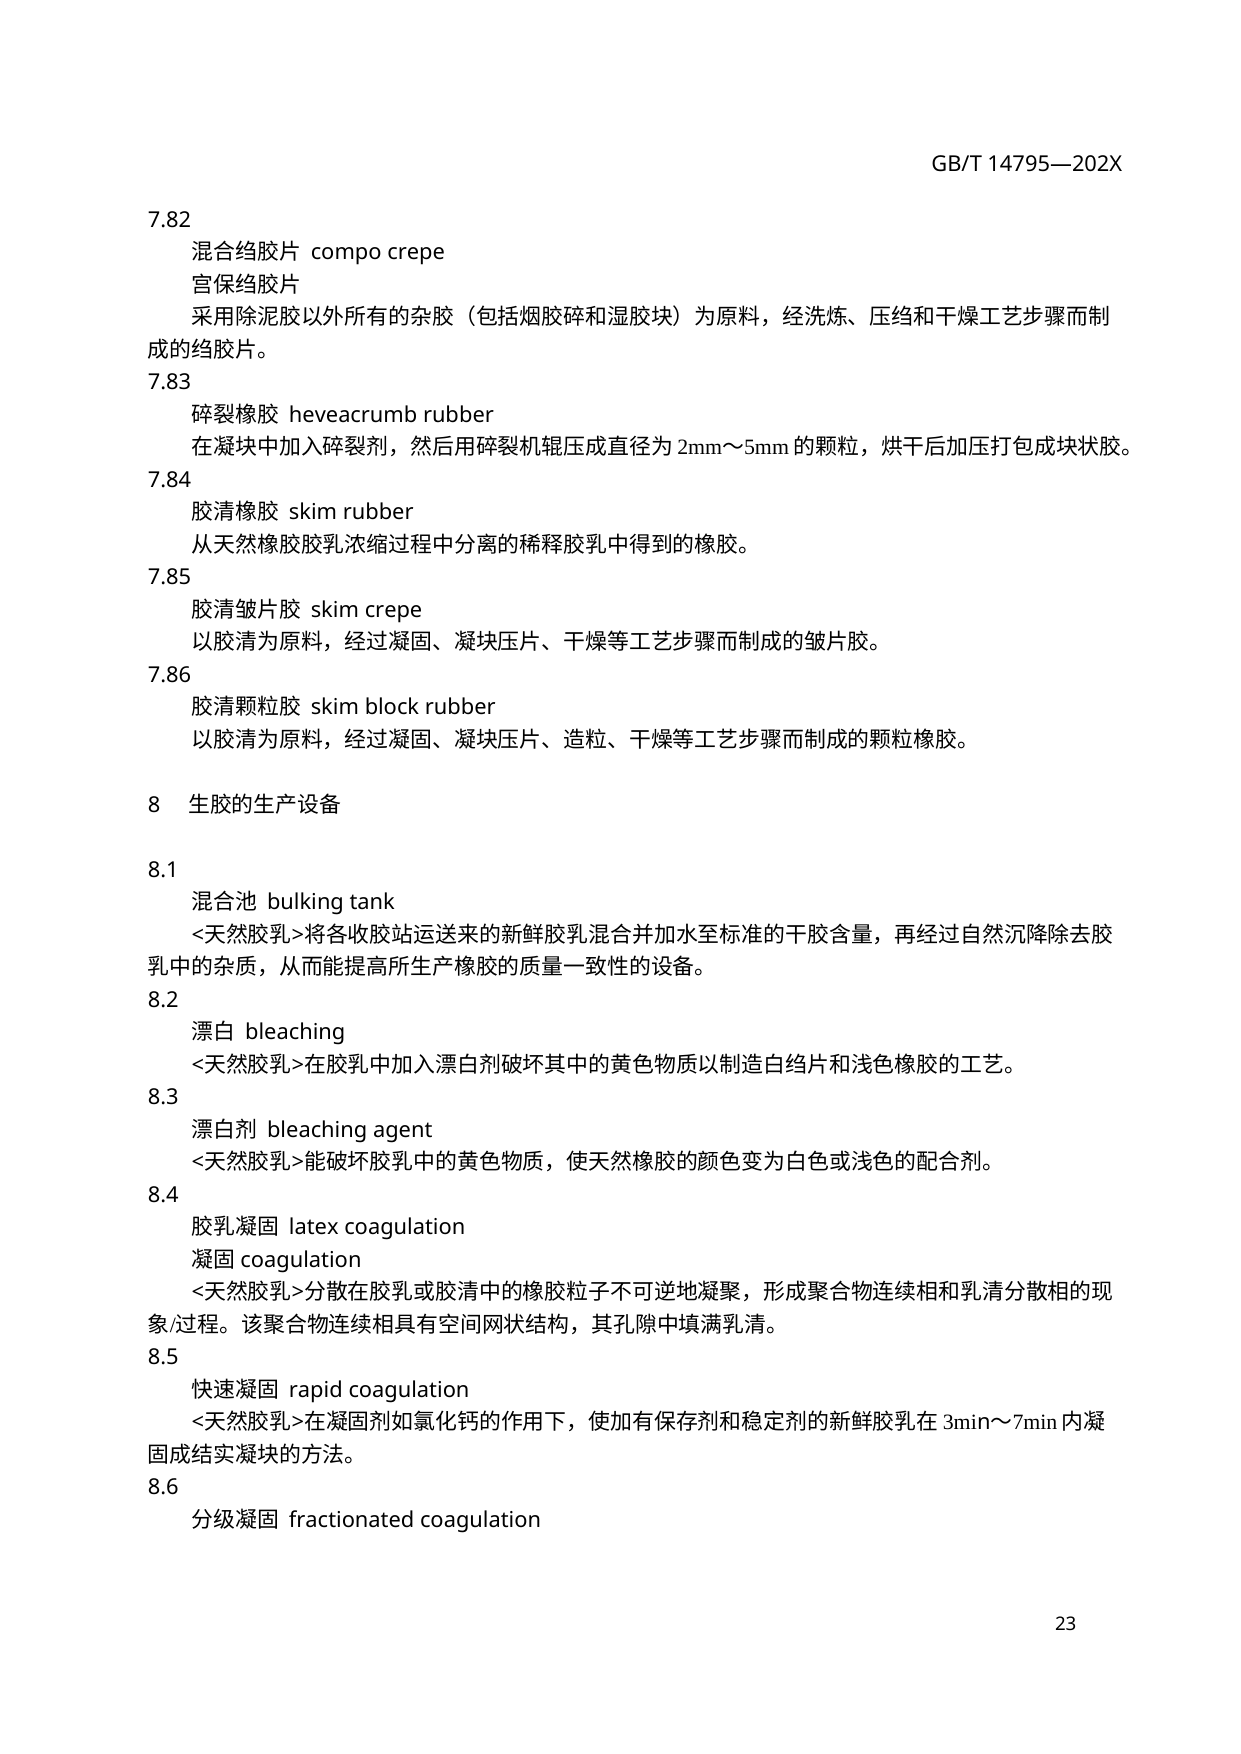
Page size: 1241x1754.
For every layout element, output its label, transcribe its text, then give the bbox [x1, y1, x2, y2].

text 胶清橡胶 skim rubber [148, 461, 1122, 526]
text 快速凝固 rapid coagulation [148, 1339, 1122, 1404]
text <天然胶乳>在凝固剂如氯化钙的作用下，使加有保存剂和稳定剂的新鲜胶乳在3min～7min内凝固成结实凝块的方法。 [148, 1404, 1122, 1469]
text 漂白 bleaching [148, 981, 1122, 1046]
text 胶乳凝固 latex coagulation [148, 1176, 1122, 1241]
text 混合绉胶片 compo crepe [148, 201, 1122, 266]
text 凝固 coagulation [148, 1241, 1122, 1274]
text 漂白剂 bleaching agent [148, 1079, 1122, 1144]
text 采用除泥胶以外所有的杂胶（包括烟胶碎和湿胶块）为原料，经洗炼、压绉和干燥工艺步骤而制成的绉胶片。 [148, 299, 1122, 364]
text 混合池 bulking tank [148, 851, 1122, 916]
text 分级凝固 fractionated coagulation [148, 1469, 1122, 1534]
text 宫保绉胶片 [148, 266, 1122, 299]
text 以胶清为原料，经过凝固、凝块压片、造粒、干燥等工艺步骤而制成的颗粒橡胶。 [148, 721, 1122, 754]
text 从天然橡胶胶乳浓缩过程中分离的稀释胶乳中得到的橡胶。 [148, 526, 1122, 559]
text <天然胶乳>将各收胶站运送来的新鲜胶乳混合并加水至标准的干胶含量，再经过自然沉降除去胶乳中的杂质，从而能提高所生产橡胶的质量一致性的设备。 [148, 916, 1122, 981]
text <天然胶乳>能破坏胶乳中的黄色物质，使天然橡胶的颜色变为白色或浅色的配合剂。 [148, 1144, 1122, 1176]
text 以胶清为原料，经过凝固、凝块压片、干燥等工艺步骤而制成的皱片胶。 [148, 624, 1122, 656]
text 胶清皱片胶 skim crepe [148, 559, 1122, 624]
text <天然胶乳>在胶乳中加入漂白剂破坏其中的黄色物质以制造白绉片和浅色橡胶的工艺。 [148, 1046, 1122, 1079]
text 在凝块中加入碎裂剂，然后用碎裂机辊压成直径为2mm～5mm的颗粒，烘干后加压打包成块状胶。 [148, 429, 1122, 461]
text 生胶的生产设备 [148, 786, 1122, 819]
text 胶清颗粒胶 skim block rubber [148, 656, 1122, 721]
text 碎裂橡胶 heveacrumb rubber [148, 364, 1122, 429]
text <天然胶乳>分散在胶乳或胶清中的橡胶粒子不可逆地凝聚，形成聚合物连续相和乳清分散相的现象/过程。该聚合物连续相具有空间网状结构，其孔隙中填满乳清。 [148, 1274, 1122, 1339]
